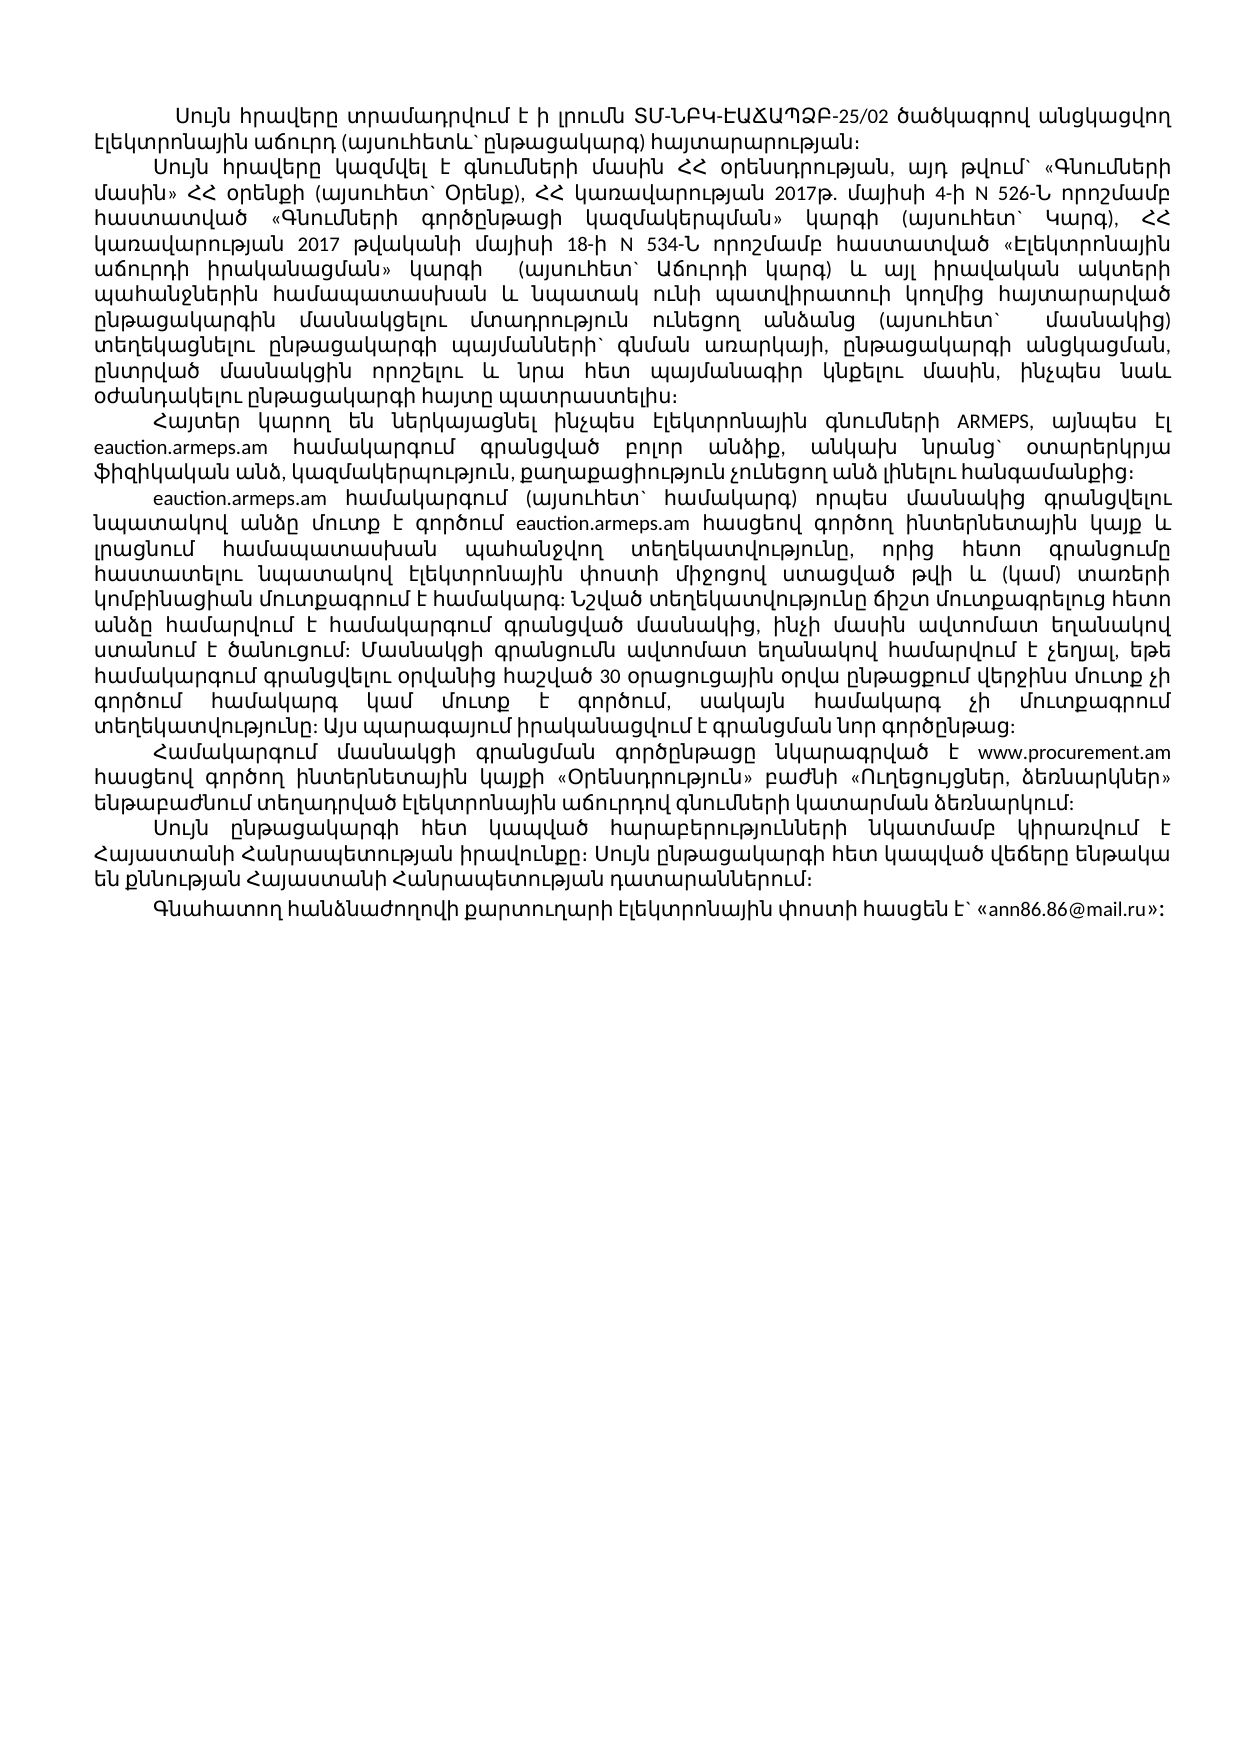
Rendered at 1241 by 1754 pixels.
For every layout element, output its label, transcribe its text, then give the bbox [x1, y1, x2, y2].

text Հայտեր կարող են ներկայացնել ինչպես էլեկտրոնային գնումների ARMEPS, այնպես էլ eauction.armeps.am համակարգում գրանցված բոլոր անձիք, անկախ նրանց` օտարերկրյա ֆիզիկական անձ, կազմակերպություն, քաղաքացիություն չունեցող անձ լինելու հանգամանքից։ [94, 409, 1171, 485]
text Սույն ընթացակարգի հետ կապված հարաբերությունների նկատմամբ կիրառվում է Հայաստանի Հանրապետության իրավունքը։ Սույն ընթացակարգի հետ կապված վեճերը ենթակա են քննության Հայաստանի Հանրապետության դատարաններում։ [94, 815, 1171, 892]
text Համակարգում մասնակցի գրանցման գործընթացը նկարագրված է www.procurement.am հասցեով գործող ինտերնետային կայքի «Օրենսդրություն» բաժնի «Ուղեցույցներ, ձեռնարկներ» ենթաբաժնում տեղադրված էլեկտրոնային աճուրդով գնումների կատարման ձեռնարկում: [94, 739, 1171, 815]
text eauction.armeps.am համակարգում (այսուհետ` համակարգ) որպես մասնակից գրանցվելու նպատակով անձը մուտք է գործում eauction.armeps.am հասցեով գործող ինտերնետային կայք և լրացնում համապատասխան պահանջվող տեղեկատվությունը, որից հետո գրանցումը հաստատելու նպատակով էլեկտրոնային փոստի միջոցով ստացված թվի և (կամ) տառերի կոմբինացիան մուտքագրում է համակարգ: Նշված տեղեկատվությունը ճիշտ մուտքագրելուց հետո անձը համարվում է համակարգում գրանցված մասնակից, ինչի մասին ավտոմատ եղանակով ստանում է ծանուցում: Մասնակցի գրանցումն ավտոմատ եղանակով համարվում է չեղյալ, եթե համակարգում գրանցվելու օրվանից հաշված 30 օրացուցային օրվա ընթացքում վերջինս մուտք չի գործում համակարգ կամ մուտք է գործում, սակայն համակարգ չի մուտքագրում տեղեկատվությունը: Այս պարագայում իրականացվում է գրանցման նոր գործընթաց: [94, 485, 1171, 739]
text Գնահատող հանձնաժողովի քարտուղարի էլեկտրոնային փոստի հասցեն է` «ann86.86@mail.ru»: [94, 892, 1171, 922]
text Սույն հրավերը տրամադրվում է ի լրումն ՏՄ-ՆԲԿ-ԷԱՃԱՊՁԲ-25/02 ծածկագրով անցկացվող էլեկտրոնային աճուրդ (այսուհետև` ընթացակարգ) հայտարարության։ [94, 104, 1171, 154]
text Սույն հրավերը կազմվել է գնումների մասին ՀՀ օրենսդրության, այդ թվում` «Գնումների մասին» ՀՀ օրենքի (այսուհետ` Օրենք), ՀՀ կառավարության 2017թ. մայիսի 4-ի N 526-Ն որոշմամբ հաստատված «Գնումների գործընթացի կազմակերպման» կարգի (այսուհետ` Կարգ), ՀՀ կառավարության 2017 թվականի մայիսի 18-ի N 534-Ն որոշմամբ հաստատված «Էլեկտրոնային աճուրդի իրականացման» կարգի (այսուհետ` Աճուրդի կարգ) և այլ իրավական ակտերի պահանջներին համապատասխան և նպատակ ունի պատվիրատուի կողմից հայտարարված ընթացակարգին մասնակցելու մտադրություն ունեցող անձանց (այսուհետ` մասնակից) տեղեկացնելու ընթացակարգի պայմանների` գնման առարկայի, ընթացակարգի անցկացման, ընտրված մասնակցին որոշելու և նրա հետ պայմանագիր կնքելու մասին, ինչպես նաև օժանդակելու ընթացակարգի հայտը պատրաստելիս։ [94, 154, 1171, 409]
